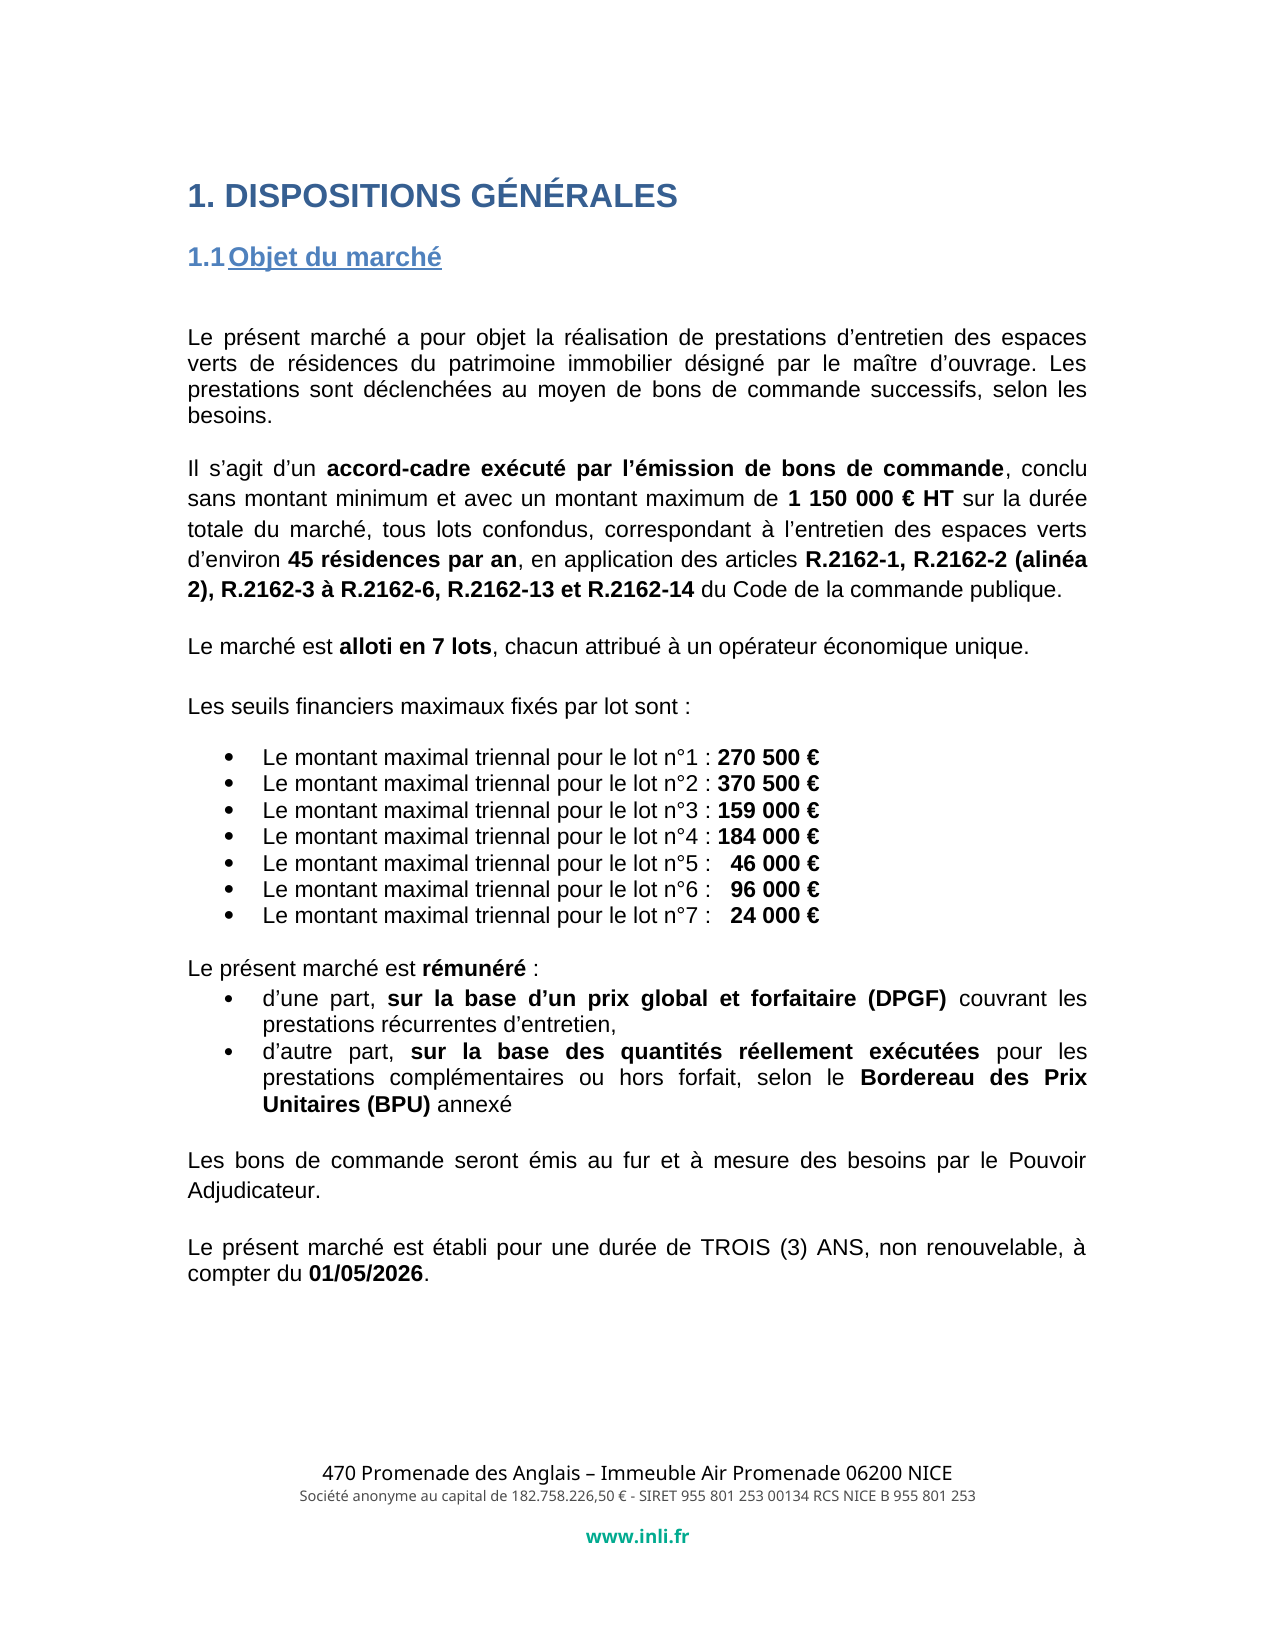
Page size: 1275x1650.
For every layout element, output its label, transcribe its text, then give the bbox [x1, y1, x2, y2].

list Le montant maximal triennal pour le lot n°5 : 46 000 € [225, 849, 1087, 876]
list Le montant maximal triennal pour le lot n°1 : 270 500 € [225, 744, 1087, 770]
list Le montant maximal triennal pour le lot n°4 : 184 000 € [225, 823, 1087, 849]
list d’autre part, sur la base des quantités réellement exécutées pour les prestations complémentaires ou hors forfait, selon le Bordereau des Prix Unitaires (BPU) annexé [225, 1038, 1087, 1117]
list Objet du marché [187, 241, 1087, 272]
text Le présent marché a pour objet la réalisation de prestations d’entretien des espaces verts de résidences du patrimoine immobilier désigné par le maître d’ouvrage. Les prestations sont déclenchées au moyen de bons de commande successifs, selon les besoins. [187, 323, 1087, 429]
list Le montant maximal triennal pour le lot n°7 : 24 000 € [225, 902, 1087, 928]
list Le montant maximal triennal pour le lot n°2 : 370 500 € [225, 770, 1087, 797]
text 1. Dispositions générales [187, 150, 1087, 215]
text Les bons de commande seront émis au fur et à mesure des besoins par le Pouvoir Adjudicateur. [187, 1147, 1087, 1204]
list Le montant maximal triennal pour le lot n°6 : 96 000 € [225, 876, 1087, 902]
text Le marché est alloti en 7 lots, chacun attribué à un opérateur économique unique. [187, 633, 1087, 659]
text Le présent marché est rémunéré : [187, 955, 1087, 981]
list Le montant maximal triennal pour le lot n°3 : 159 000 € [225, 797, 1087, 823]
text Le présent marché est établi pour une durée de TROIS (3) ANS, non renouvelable, à compter du 01/05/2026. [187, 1234, 1087, 1287]
list d’une part, sur la base d’un prix global et forfaitaire (DPGF) couvrant les prestations récurrentes d’entretien, [225, 985, 1087, 1038]
text Les seuils financiers maximaux fixés par lot sont : [187, 693, 1087, 719]
text Il s’agit d’un accord-cadre exécuté par l’émission de bons de commande, conclu sans montant minimum et avec un montant maximum de 1 150 000 € HT sur la durée totale du marché, tous lots confondus, correspondant à l’entretien des espaces verts d’environ 45 résidences par an, en application des articles R.2162-1, R.2162-2 (alinéa 2), R.2162-3 à R.2162-6, R.2162-13 et R.2162-14 du Code de la commande publique. [187, 455, 1087, 602]
